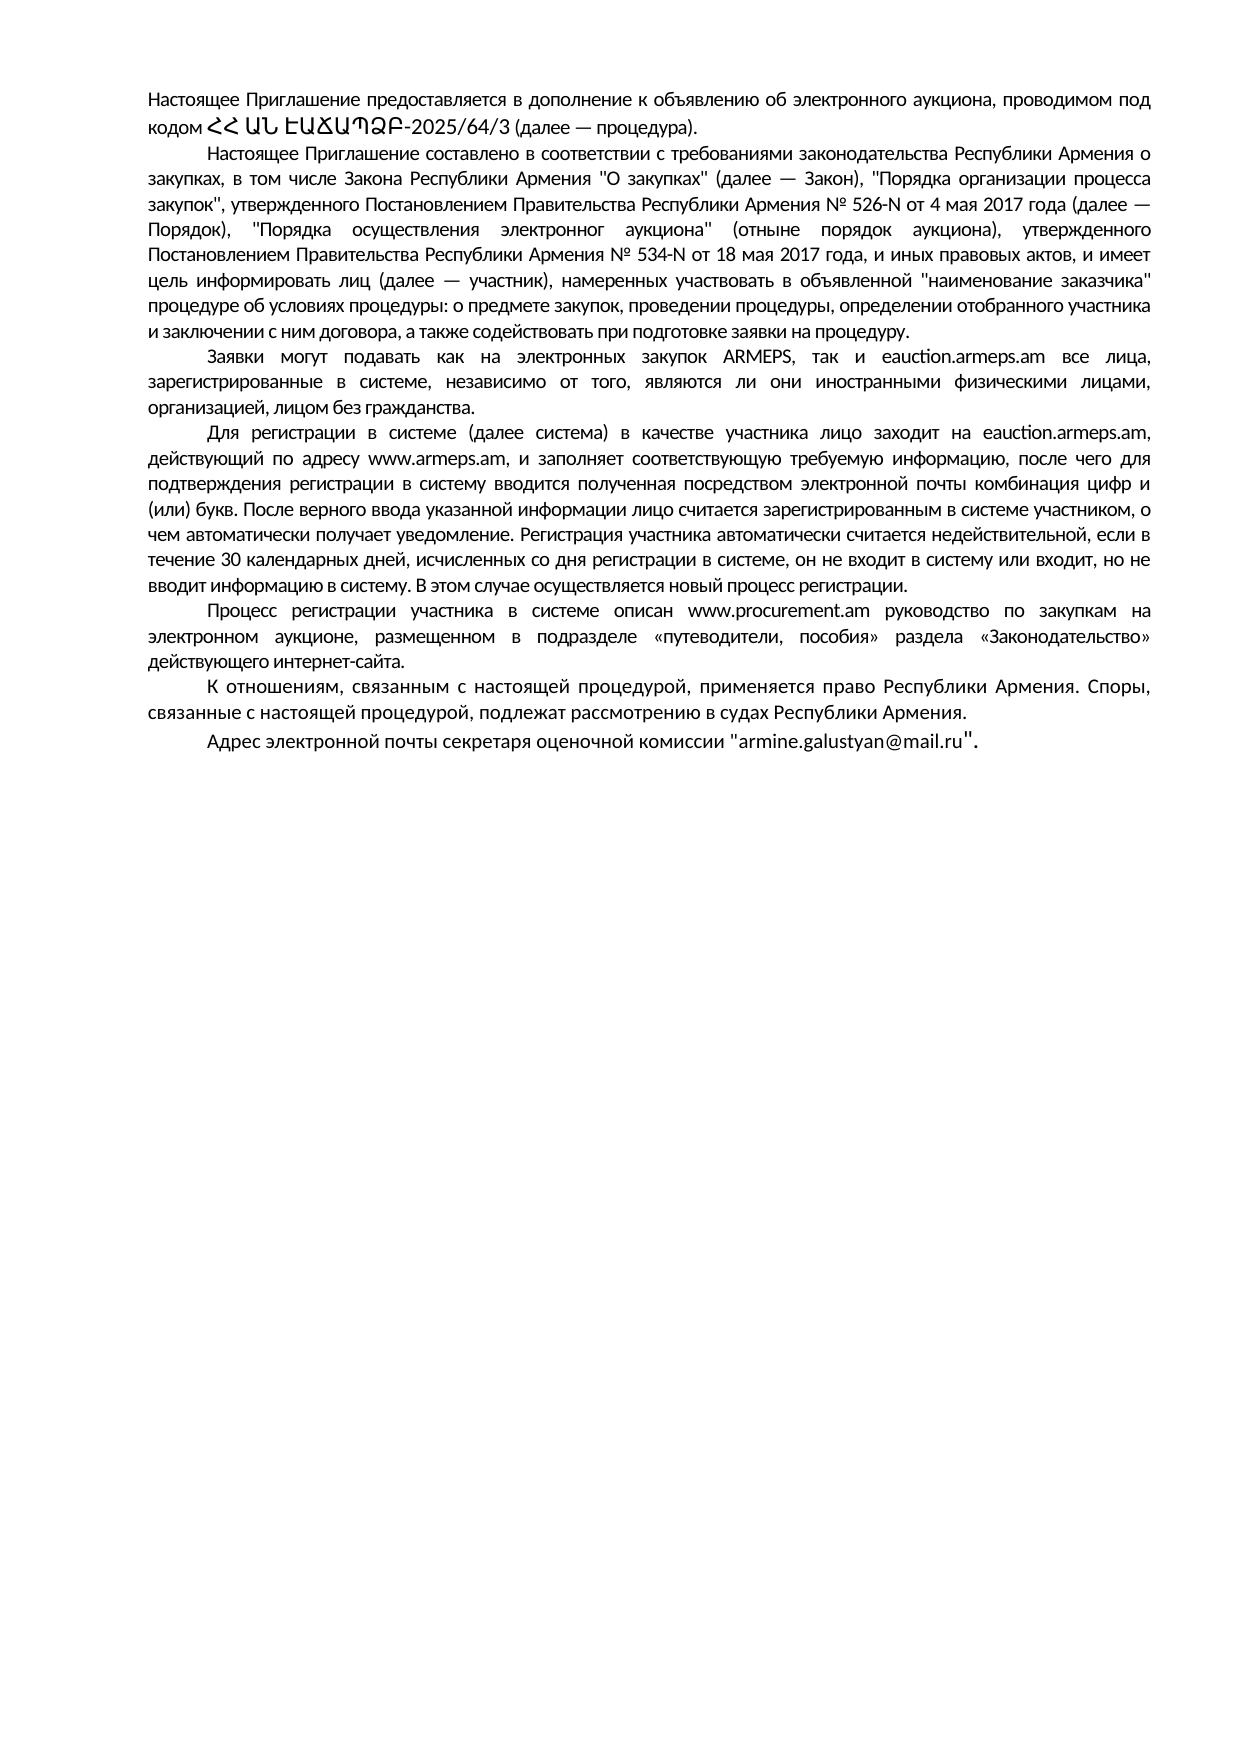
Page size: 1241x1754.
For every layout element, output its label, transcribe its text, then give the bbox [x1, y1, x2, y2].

text Заявки могут подавать как на электронных закупок ARMEPS, так и eauction.armeps.am все лица, зарегистрированные в системе, независимо от того, являются ли они иностранными физическими лицами, организацией, лицом без гражданства. [148, 343, 1152, 419]
text Настоящее Приглашение предоставляется в дополнение к объявлению об электронного аукциона, проводимом под кодом ՀՀ ԱՆ ԷԱՃԱՊՁԲ-2025/64/3 (далее — процедура). [148, 86, 1152, 140]
text Для регистрации в системе (далее система) в качестве участника лицо заходит на eauction.armeps.am, действующий по адресу www.armeps.am, и заполняет соответствующую требуемую информацию, после чего для подтверждения регистрации в систему вводится полученная посредством электронной почты комбинация цифр и (или) букв. После верного ввода указанной информации лицо считается зарегистрированным в системе участником, о чем автоматически получает уведомление. Регистрация участника автоматически считается недействительной, если в течение 30 календарных дней, исчисленных со дня регистрации в системе, он не входит в систему или входит, но не вводит информацию в систему. В этом случае осуществляется новый процесс регистрации. [148, 419, 1152, 597]
text Процесс регистрации участника в системе описан www.procurement.am руководство по закупкам на электронном аукционе, размещенном в подразделе «путеводители, пособия» раздела «Законодательство» действующего интернет-сайта. [148, 597, 1152, 674]
text Адрес электронной почты секретаря оценочной комиссии "armine.galustyan@mail.ru". [148, 724, 1152, 755]
text К отношениям, связанным с настоящей процедурой, применяется право Республики Армения. Споры, связанные с настоящей процедурой, подлежат рассмотрению в судах Республики Армения. [148, 674, 1152, 724]
text Настоящее Приглашение составлено в соответствии с требованиями законодательства Республики Армения о закупках, в том числе Закона Республики Армения "О закупках" (далее — Закон), "Порядка организации процесса закупок", утвержденного Постановлением Правительства Республики Армения № 526-N от 4 мая 2017 года (далее — Порядок), "Порядка осуществления электронног аукциона" (отныне порядок аукциона), утвержденного Постановлением Правительства Республики Армения № 534-N от 18 мая 2017 года, и иных правовых актов, и имеет цель информировать лиц (далее — участник), намеренных участвовать в объявленной "наименование заказчика" процедуре об условиях процедуры: о предмете закупок, проведении процедуры, определении отобранного участника и заключении с ним договора, а также содействовать при подготовке заявки на процедуру. [148, 140, 1152, 343]
